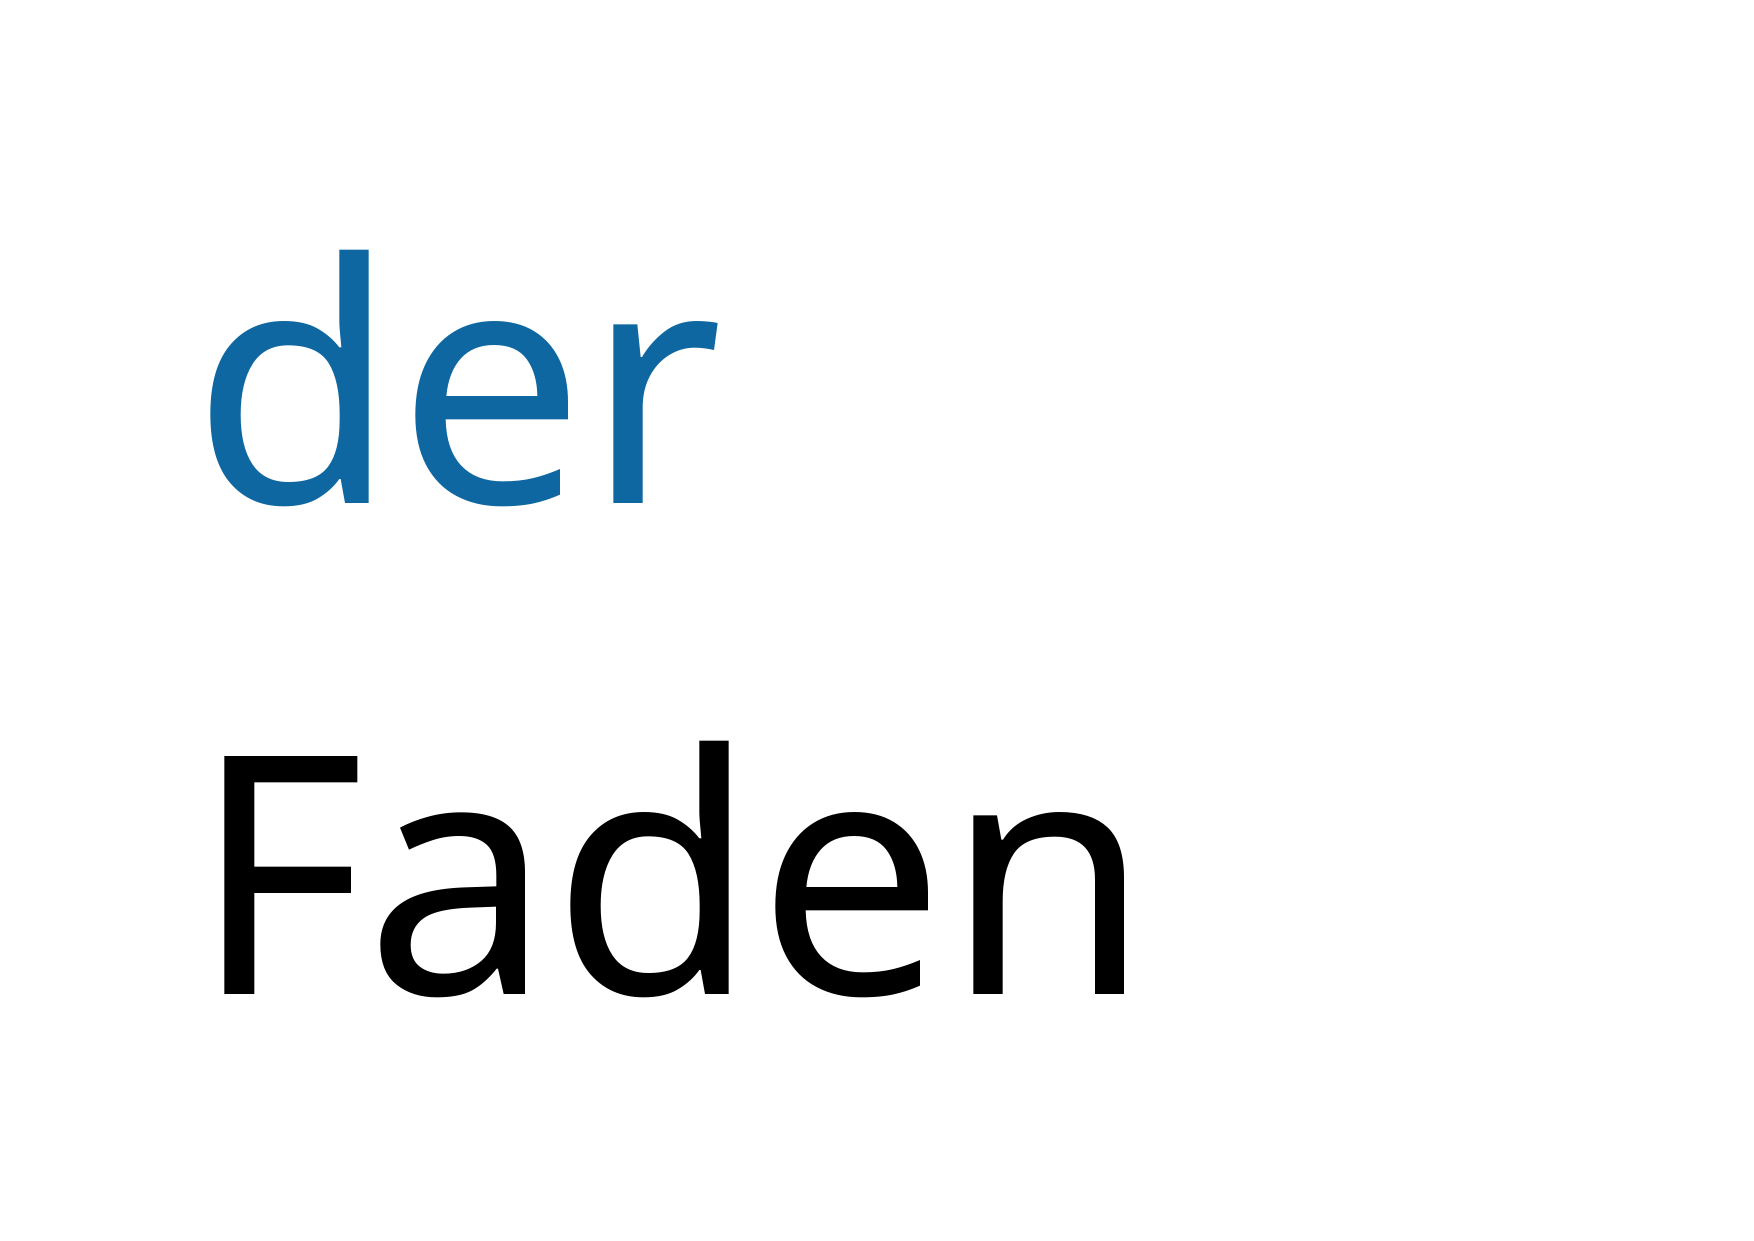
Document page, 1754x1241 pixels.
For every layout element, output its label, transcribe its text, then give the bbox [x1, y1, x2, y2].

text der Faden [192, 148, 1606, 1092]
